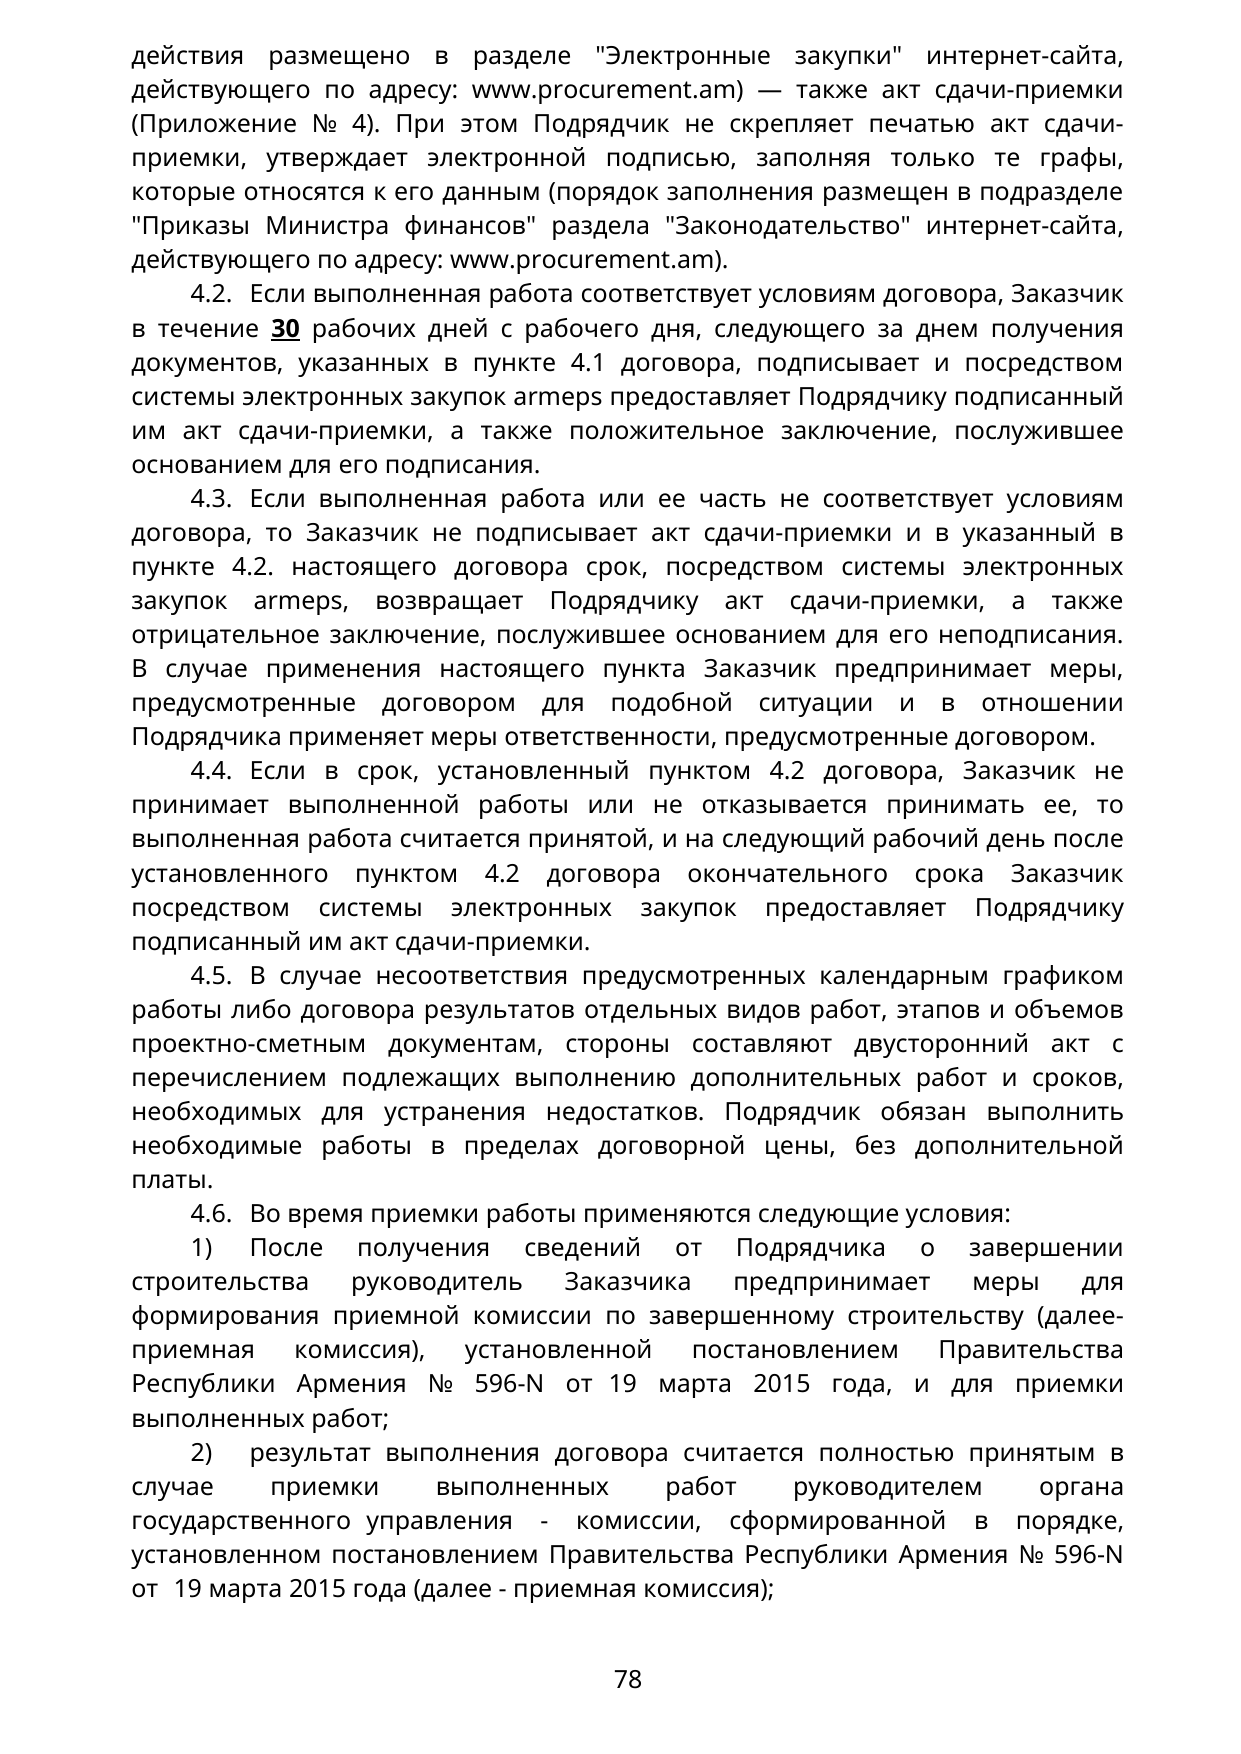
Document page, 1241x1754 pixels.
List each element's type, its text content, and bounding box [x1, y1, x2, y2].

text 4.2. Если выполненная работа соответствует условиям договора, Заказчик в течение 30 рабочих дней с рабочего дня, следующего за днем получения документов, указанных в пункте 4.1 договора, подписывает и посредством системы электронных закупок armeps предоставляет Подрядчику подписанный им акт сдачи-приемки, а также положительное заключение, послужившее основанием для его подписания. [131, 276, 1125, 481]
text 4.4. Если в срок, установленный пунктом 4.2 договора, Заказчик не принимает выполненной работы или не отказывается принимать ее, то выполненная работа считается принятой, и на следующий рабочий день после установленного пунктом 4.2 договора окончательного срока Заказчик посредством системы электронных закупок предоставляет Подрядчику подписанный им акт сдачи-приемки. [131, 753, 1125, 957]
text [131, 37, 1125, 276]
text 4.3. Если выполненная работа или ее часть не соответствует условиям договора, то Заказчик не подписывает акт сдачи-приемки и в указанный в пункте 4.2. настоящего договора срок, посредством системы электронных закупок armeps, возвращает Подрядчику акт сдачи-приемки, а также отрицательное заключение, послужившее основанием для его неподписания. В случае применения настоящего пункта Заказчик предпринимает меры, предусмотренные договором для подобной ситуации и в отношении Подрядчика применяет меры ответственности, предусмотренные договором. [131, 481, 1125, 753]
text 4.5. В случае несоответствия предусмотренных календарным графиком работы либо договора результатов отдельных видов работ, этапов и объемов проектно-сметным документам, стороны составляют двусторонний акт с перечислением подлежащих выполнению дополнительных работ и сроков, необходимых для устранения недостатков. Подрядчик обязан выполнить необходимые работы в пределах договорной цены, без дополнительной платы. [131, 957, 1125, 1196]
text 1) После получения сведений от Подрядчика о завершении строительства руководитель Заказчика предпринимает меры для формирования приемной комиссии по завершенному строительству (далее-приемная комиссия), установленной постановлением Правительства Республики Армения № 596-N от 19 марта 2015 года, и для приемки выполненных работ; [131, 1230, 1125, 1434]
text 2) результат выполнения договора считается полностью принятым в случае приемки выполненных работ руководителем органа государственного управления - комиссии, сформированной в порядке, установленном постановлением Правительства Республики Армения № 596-N от 19 марта 2015 года (далее - приемная комиссия); [131, 1434, 1125, 1605]
text 4.6. Во время приемки работы применяются следующие условия: [131, 1196, 1125, 1230]
